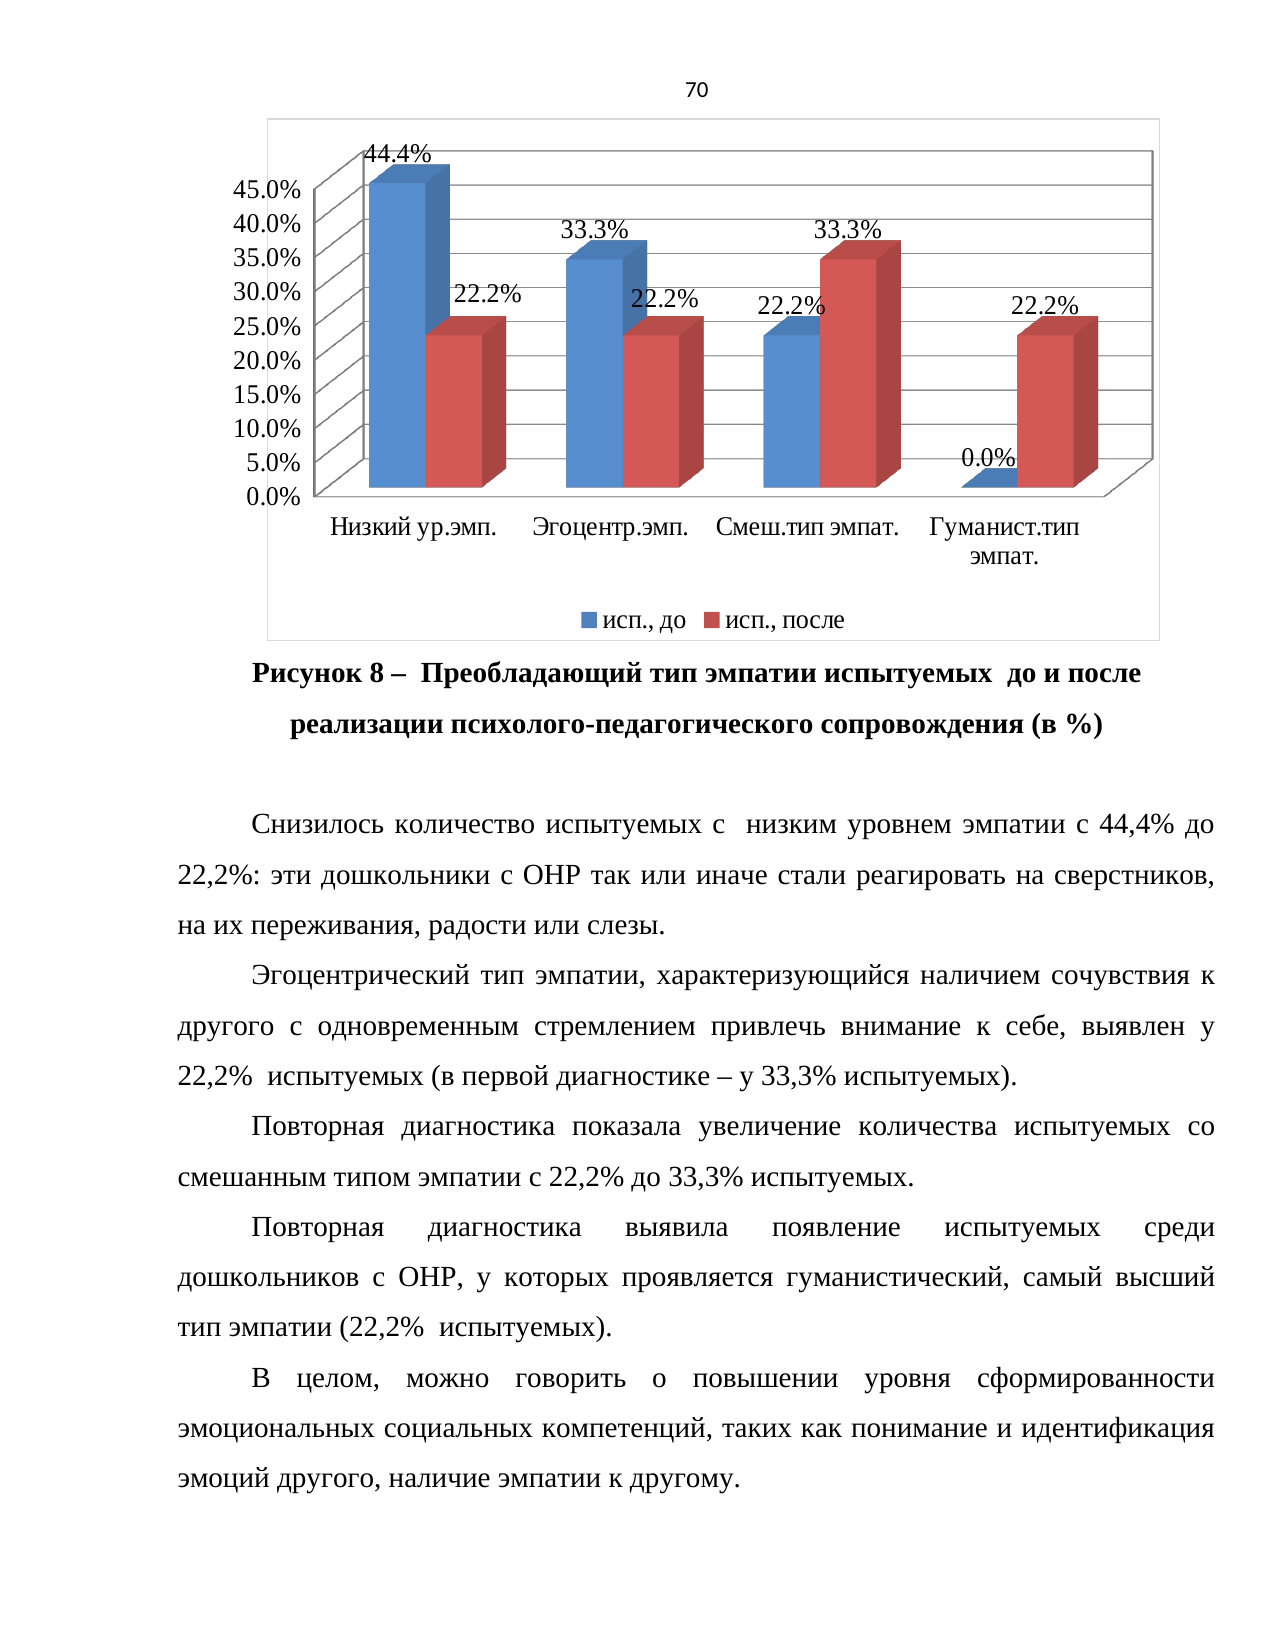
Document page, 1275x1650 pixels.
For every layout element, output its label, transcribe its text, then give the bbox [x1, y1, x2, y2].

text Снизилось количество испытуемых с низким уровнем эмпатии с 44,4% до 22,2%: эти дошкольники с ОНР так или иначе стали реагировать на сверстников, на их переживания, радости или слезы. [177, 806, 1216, 941]
text Повторная диагностика показала увеличение количества испытуемых со смешанным типом эмпатии с 22,2% до 33,3% испытуемых. [177, 1108, 1216, 1192]
text Эгоцентрический тип эмпатии, характеризующийся наличием сочувствия к другого с одновременным стремлением привлечь внимание к себе, выявлен у 22,2% испытуемых (в первой диагностике – у 33,3% испытуемых). [177, 957, 1216, 1092]
text Рисунок 8 – Преобладающий тип эмпатии испытуемых до и после реализации психолого-педагогического сопровождения (в %) [177, 656, 1216, 739]
text В целом, можно говорить о повышении уровня сформированности эмоциональных социальных компетенций, таких как понимание и идентификация эмоций другого, наличие эмпатии к другому. [177, 1360, 1216, 1494]
text Повторная диагностика выявила появление испытуемых среди дошкольников с ОНР, у которых проявляется гуманистический, самый высший тип эмпатии (22,2% испытуемых). [177, 1209, 1216, 1343]
